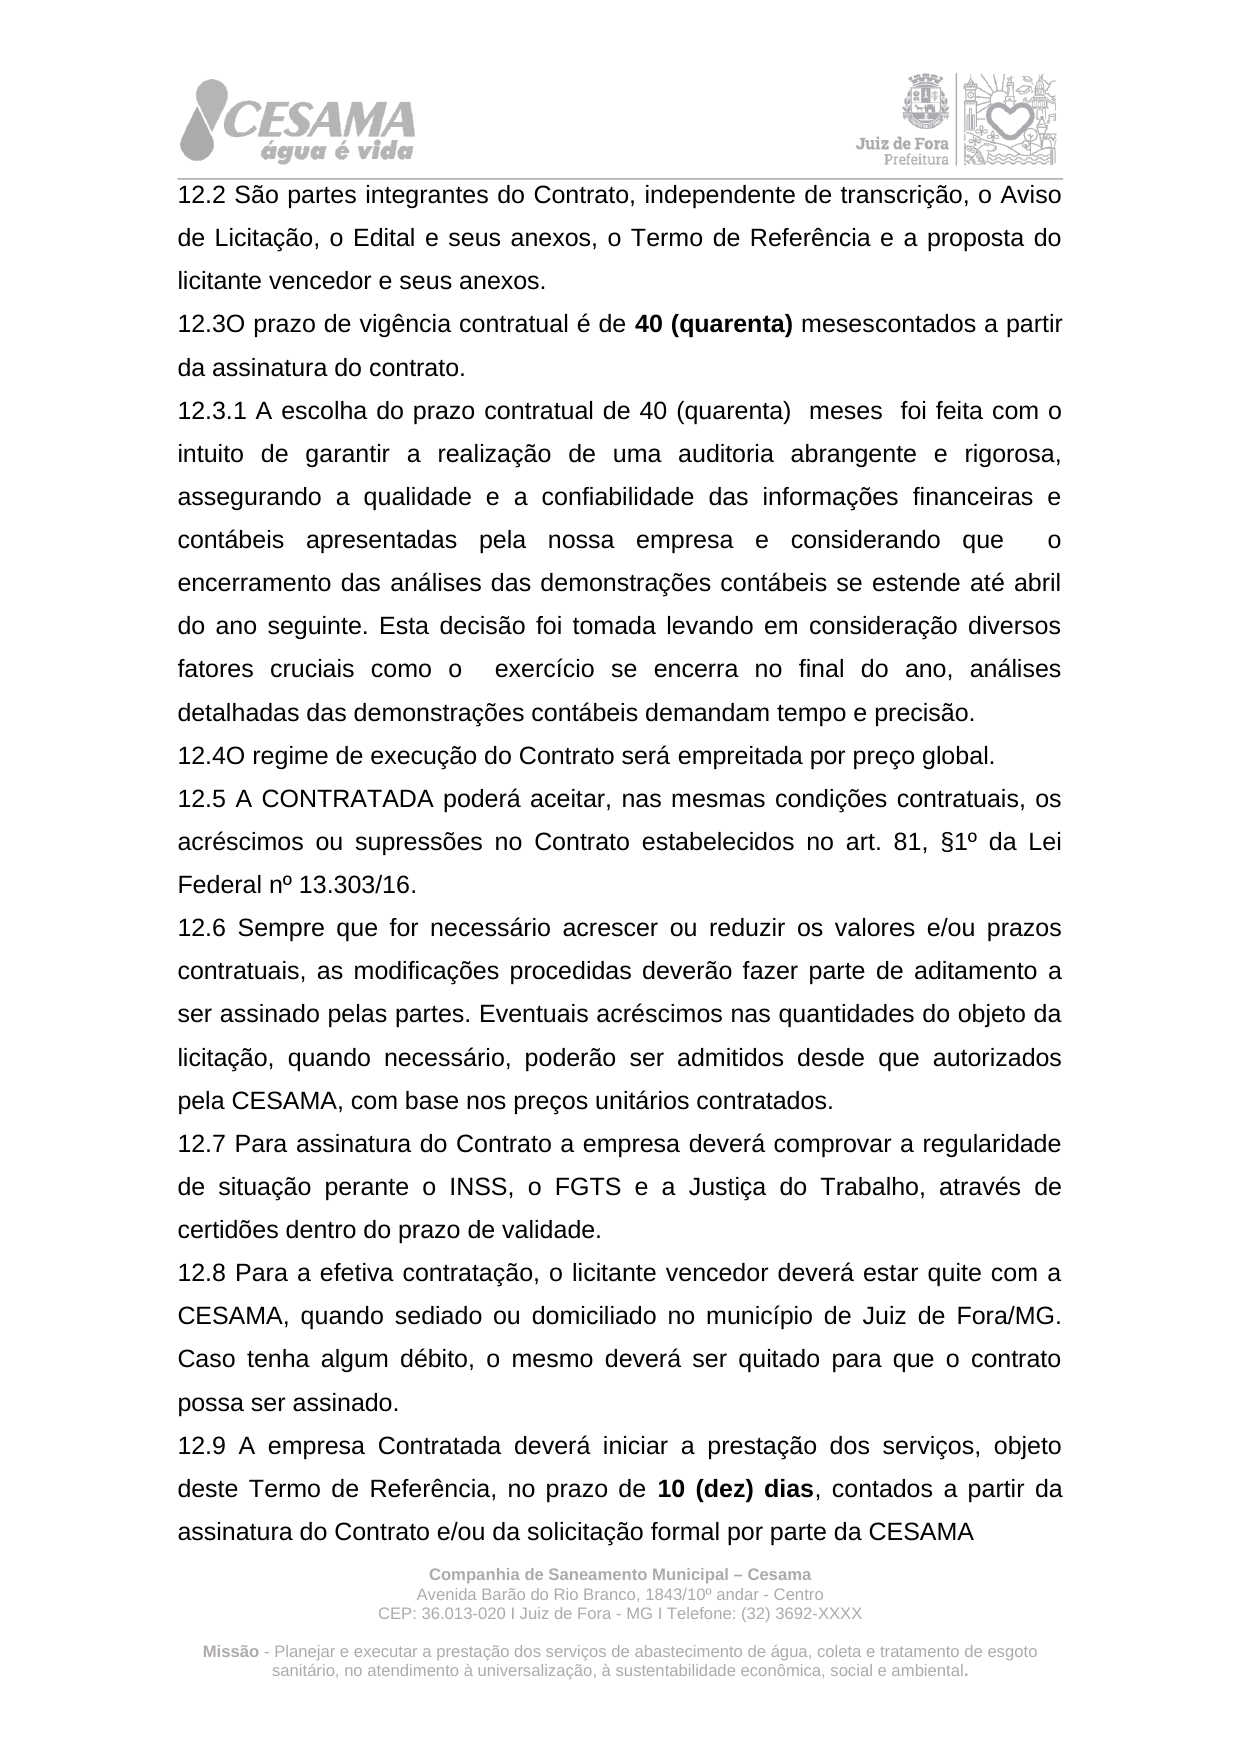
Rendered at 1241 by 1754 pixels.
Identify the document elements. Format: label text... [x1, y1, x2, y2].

picture [177, 73, 1064, 180]
text 12.5 A CONTRATADA poderá aceitar, nas mesmas condições contratuais, os acréscimos ou supressões no Contrato estabelecidos no art. 81, §1º da Lei Federal nº 13.303/16. [177, 784, 1063, 899]
text 12.3.1 A escolha do prazo contratual de 40 (quarenta) meses foi feita com o intuito de garantir a realização de uma auditoria abrangente e rigorosa, assegurando a qualidade e a confiabilidade das informações financeiras e contábeis apresentadas pela nossa empresa e considerando que o encerramento das análises das demonstrações contábeis se estende até abril do ano seguinte. Esta decisão foi tomada levando em consideração diversos fatores cruciais como o exercício se encerra no final do ano, análises detalhadas das demonstrações contábeis demandam tempo e precisão. [177, 396, 1063, 726]
text 12.2 São partes integrantes do Contrato, independente de transcrição, o Aviso de Licitação, o Edital e seus anexos, o Termo de Referência e a proposta do licitante vencedor e seus anexos. [177, 180, 1063, 295]
text 12.3O prazo de vigência contratual é de 40 (quarenta) mesescontados a partir da assinatura do contrato. [177, 309, 1063, 381]
text 12.6 Sempre que for necessário acrescer ou reduzir os valores e/ou prazos contratuais, as modificações procedidas deverão fazer parte de aditamento a ser assinado pelas partes. Eventuais acréscimos nas quantidades do objeto da licitação, quando necessário, poderão ser admitidos desde que autorizados pela CESAMA, com base nos preços unitários contratados. [177, 913, 1063, 1114]
text 12.8 Para a efetiva contratação, o licitante vencedor deverá estar quite com a CESAMA, quando sediado ou domiciliado no município de Juiz de Fora/MG. Caso tenha algum débito, o mesmo deverá ser quitado para que o contrato possa ser assinado. [177, 1258, 1063, 1416]
text 12.7 Para assinatura do Contrato a empresa deverá comprovar a regularidade de situação perante o INSS, o FGTS e a Justiça do Trabalho, através de certidões dentro do prazo de validade. [177, 1129, 1063, 1244]
text 12.9 A empresa Contratada deverá iniciar a prestação dos serviços, objeto deste Termo de Referência, no prazo de 10 (dez) dias, contados a partir da assinatura do Contrato e/ou da solicitação formal por parte da CESAMA [177, 1431, 1063, 1546]
text 12.4O regime de execução do Contrato será empreitada por preço global. [177, 741, 1063, 769]
